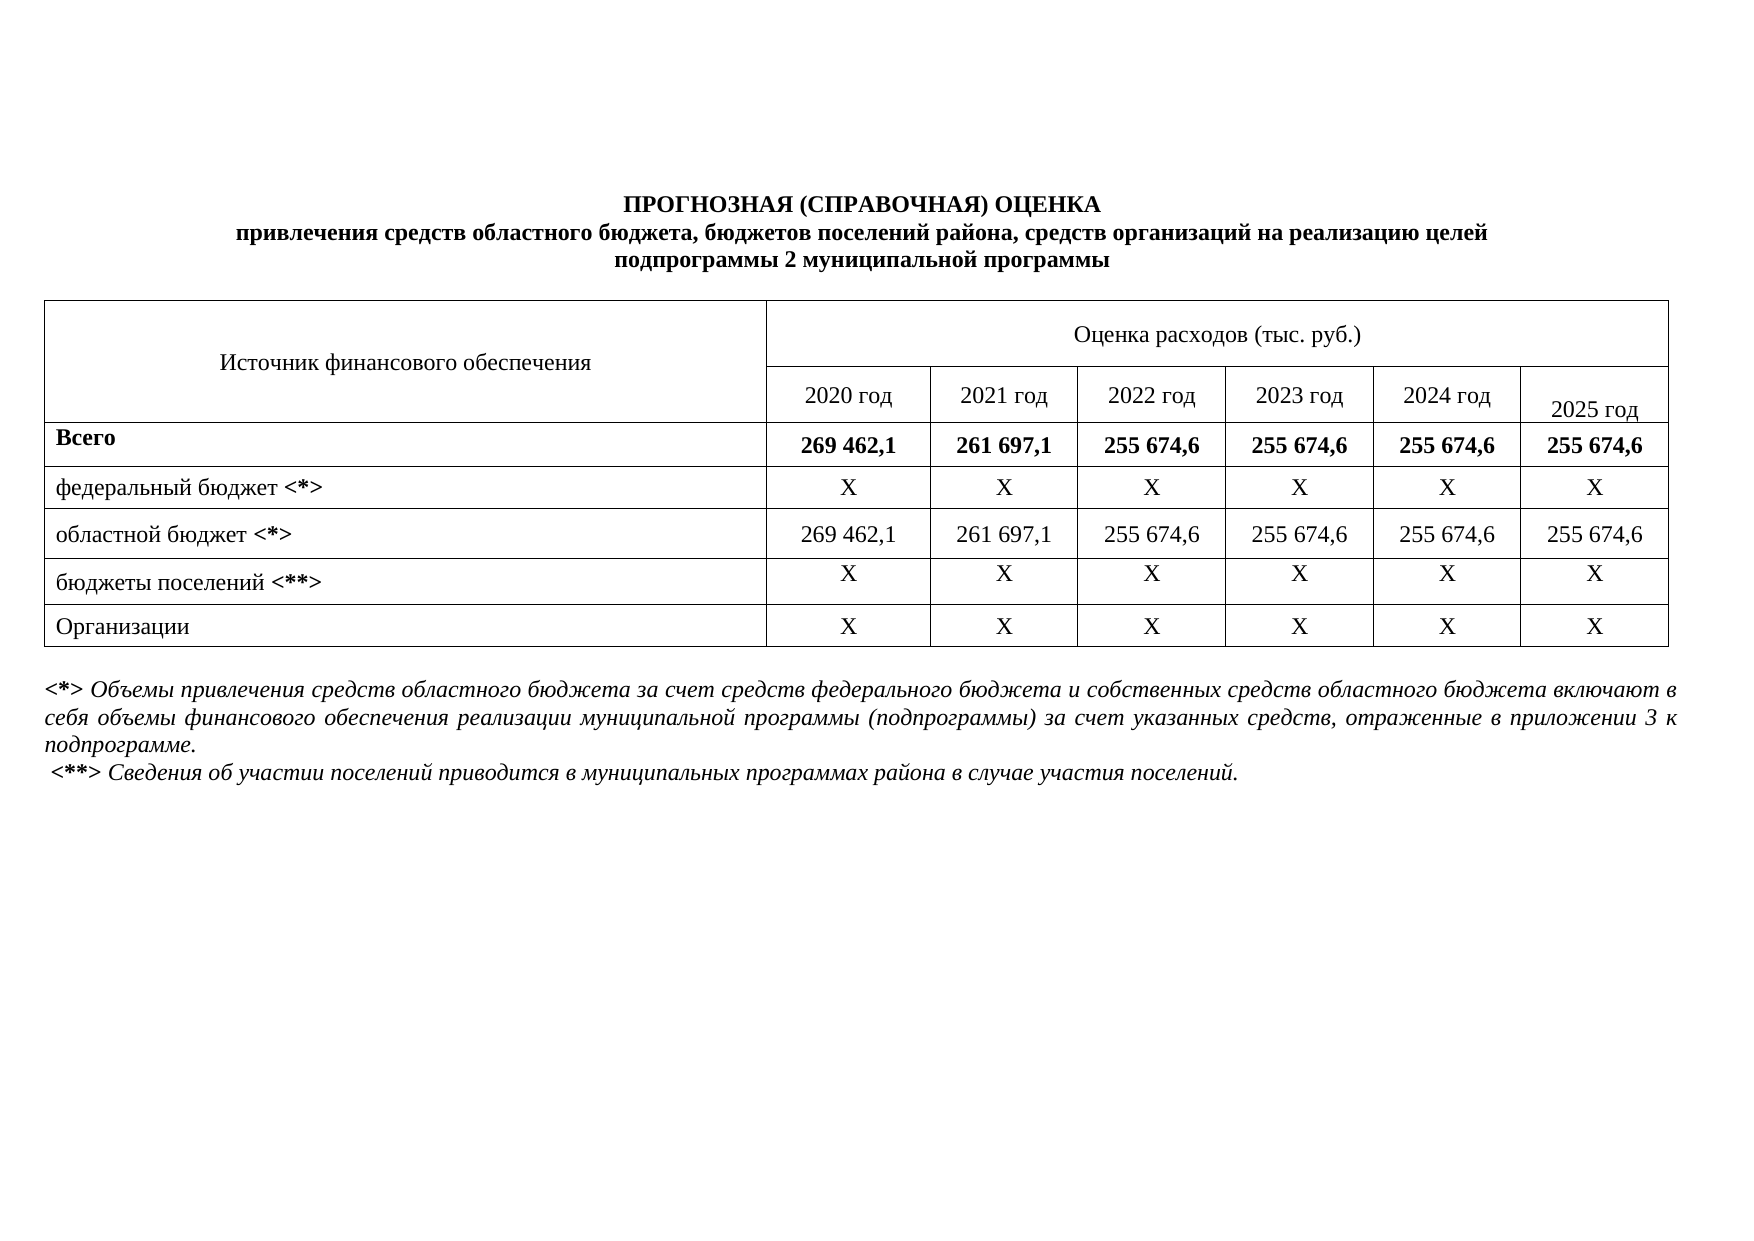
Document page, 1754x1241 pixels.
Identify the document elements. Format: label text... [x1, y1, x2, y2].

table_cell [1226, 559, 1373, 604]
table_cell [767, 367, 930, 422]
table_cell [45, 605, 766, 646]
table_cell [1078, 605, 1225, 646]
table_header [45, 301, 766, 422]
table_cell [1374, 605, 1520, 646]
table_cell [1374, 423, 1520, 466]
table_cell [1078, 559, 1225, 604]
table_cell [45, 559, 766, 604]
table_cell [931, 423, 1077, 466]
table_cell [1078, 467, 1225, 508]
text подпрограммы 2 муниципальной программы [44, 245, 1680, 273]
text <*> Объемы привлечения средств областного бюджета за счет средств федерального бюджета и собственных средств областного бюджета включают в себя объемы финансового обеспечения реализации муниципальной программы (подпрограммы) за счет указанных средств, отраженные в приложении 3 к подпрограмме. [44, 675, 1680, 758]
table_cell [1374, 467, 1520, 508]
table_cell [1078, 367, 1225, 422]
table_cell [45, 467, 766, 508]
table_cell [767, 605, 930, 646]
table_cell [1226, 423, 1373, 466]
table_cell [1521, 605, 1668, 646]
text ПРОГНОЗНАЯ (СПРАВОЧНАЯ) ОЦЕНКА [44, 190, 1680, 217]
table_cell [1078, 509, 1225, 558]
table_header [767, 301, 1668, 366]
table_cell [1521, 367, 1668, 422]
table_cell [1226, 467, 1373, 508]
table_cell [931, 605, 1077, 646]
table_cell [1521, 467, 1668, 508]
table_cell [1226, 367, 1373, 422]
text <**> Сведения об участии поселений приводится в муниципальных программах района в случае участия поселений. [44, 758, 1680, 785]
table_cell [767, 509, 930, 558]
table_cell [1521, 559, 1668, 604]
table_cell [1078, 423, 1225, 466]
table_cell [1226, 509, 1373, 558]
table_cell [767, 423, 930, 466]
text привлечения средств областного бюджета, бюджетов поселений района, средств организаций на реализацию целей [44, 217, 1680, 245]
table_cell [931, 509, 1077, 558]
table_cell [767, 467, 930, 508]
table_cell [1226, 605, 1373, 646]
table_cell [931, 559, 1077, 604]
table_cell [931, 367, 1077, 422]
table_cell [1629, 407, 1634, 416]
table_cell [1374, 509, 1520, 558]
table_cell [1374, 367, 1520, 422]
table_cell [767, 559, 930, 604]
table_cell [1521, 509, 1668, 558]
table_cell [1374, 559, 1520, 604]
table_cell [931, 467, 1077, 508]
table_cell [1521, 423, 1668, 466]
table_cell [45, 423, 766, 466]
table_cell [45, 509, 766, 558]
